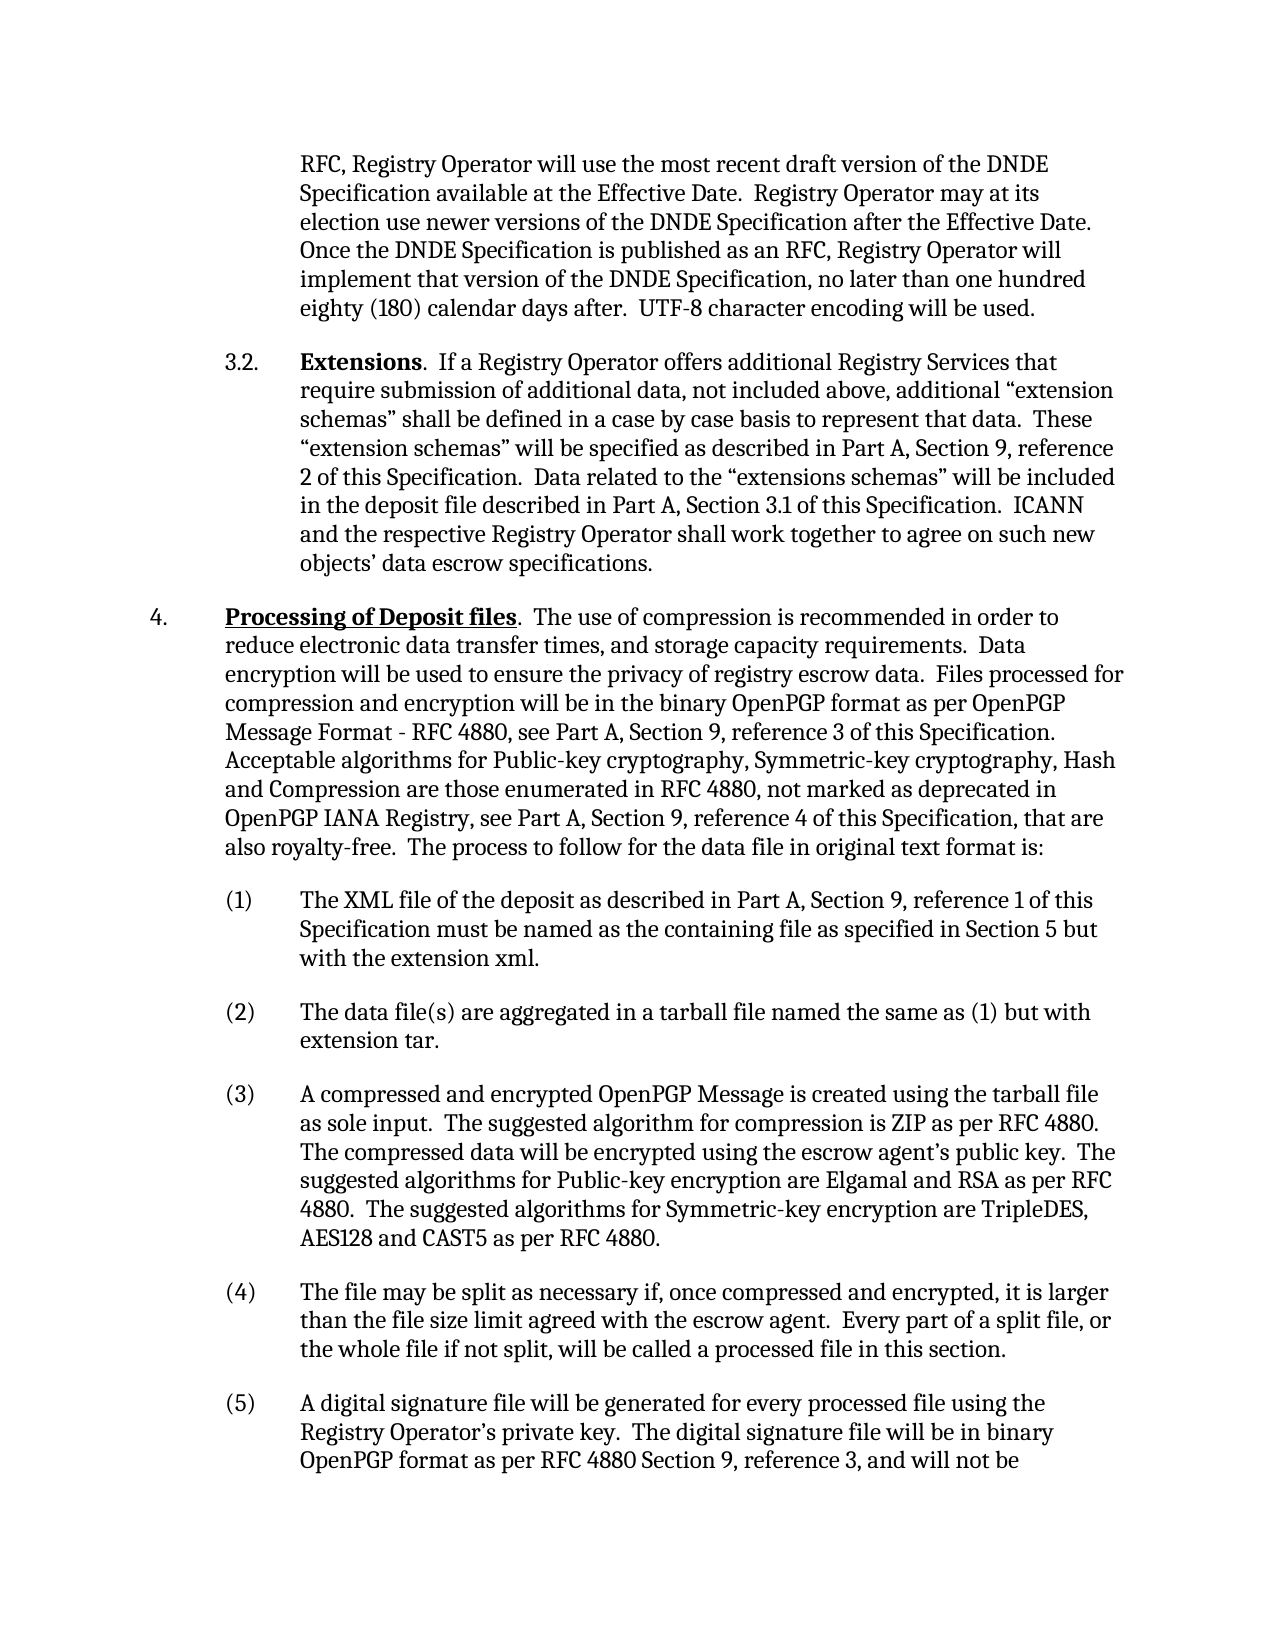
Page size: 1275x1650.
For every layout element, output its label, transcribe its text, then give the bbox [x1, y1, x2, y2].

text Processing of Deposit files. The use of compression is recommended in order to reduce electronic data transfer times, and storage capacity requirements. Data encryption will be used to ensure the privacy of registry escrow data. Files processed for compression and encryption will be in the binary OpenPGP format as per OpenPGP Message Format - RFC 4880, see Part A, Section 9, reference 3 of this Specification. Acceptable algorithms for Public-key cryptography, Symmetric-key cryptography, Hash and Compression are those enumerated in RFC 4880, not marked as deprecated in OpenPGP IANA Registry, see Part A, Section 9, reference 4 of this Specification, that are also royalty-free. The process to follow for the data file in original text format is: [150, 602, 1125, 861]
text The data file(s) are aggregated in a tarball file named the same as (1) but with extension tar. [225, 997, 1125, 1055]
text A compressed and encrypted OpenPGP Message is created using the tarball file as sole input. The suggested algorithm for compression is ZIP as per RFC 4880. The compressed data will be encrypted using the escrow agent’s public key. The suggested algorithms for Public-key encryption are Elgamal and RSA as per RFC 4880. The suggested algorithms for Symmetric-key encryption are TripleDES, AES128 and CAST5 as per RFC 4880. [225, 1080, 1125, 1252]
text The XML file of the deposit as described in Part A, Section 9, reference 1 of this Specification must be named as the containing file as specified in Section 5 but with the extension xml. [225, 886, 1125, 972]
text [225, 150, 1125, 322]
text The file may be split as necessary if, once compressed and encrypted, it is larger than the file size limit agreed with the escrow agent. Every part of a split file, or the whole file if not split, will be called a processed file in this section. [225, 1277, 1125, 1364]
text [225, 1389, 1125, 1475]
text Extensions. If a Registry Operator offers additional Registry Services that require submission of additional data, not included above, additional “extension schemas” shall be defined in a case by case basis to represent that data. These “extension schemas” will be specified as described in Part A, Section 9, reference 2 of this Specification. Data related to the “extensions schemas” will be included in the deposit file described in Part A, Section 3.1 of this Specification. ICANN and the respective Registry Operator shall work together to agree on such new objects’ data escrow specifications. [225, 347, 1125, 577]
